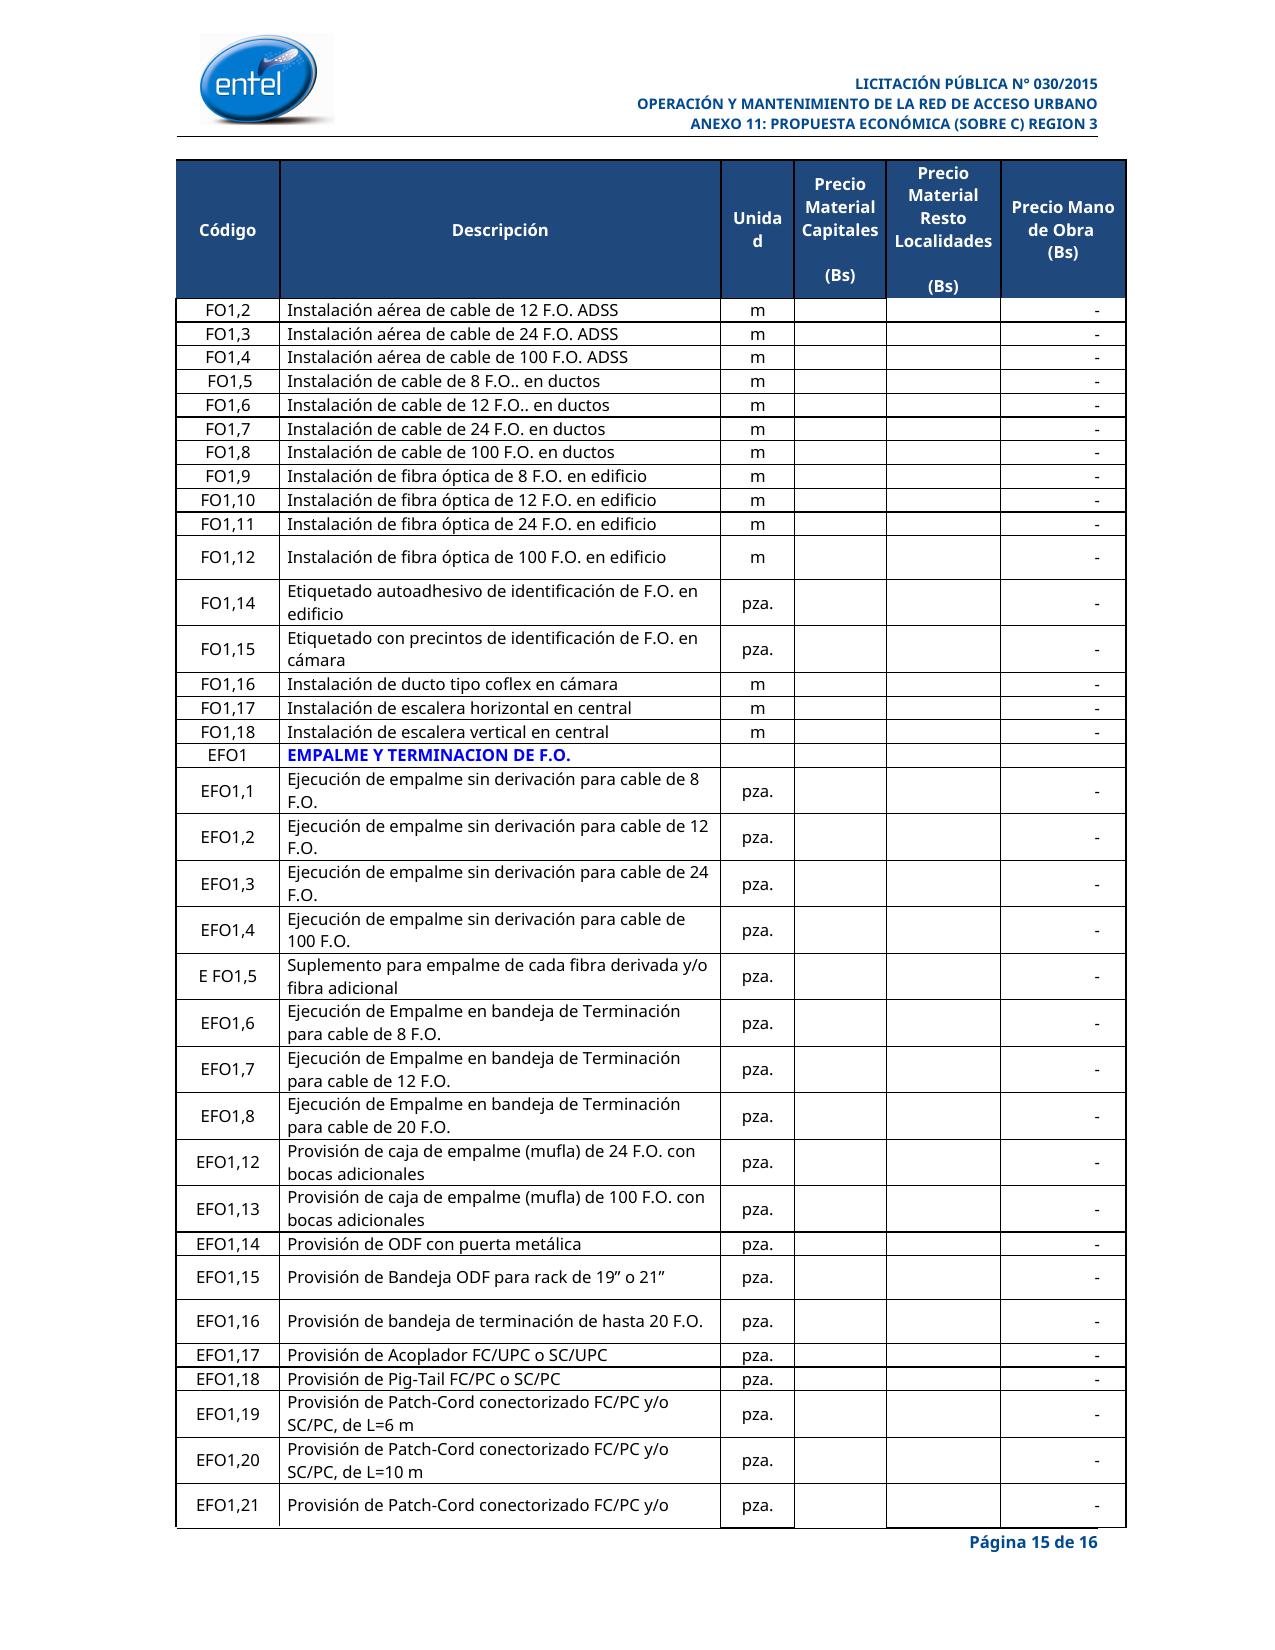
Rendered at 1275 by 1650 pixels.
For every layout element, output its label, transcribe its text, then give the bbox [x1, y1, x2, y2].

table_cell [887, 1186, 1000, 1231]
table_cell EFO1,2 [177, 814, 279, 860]
table_cell - [1001, 1256, 1125, 1299]
table_cell - [1001, 1344, 1125, 1366]
table_cell pza. [721, 1000, 794, 1046]
table_cell Instalación de fibra óptica de 12 F.O. en edificio [280, 489, 720, 511]
table_cell Provisión de caja de empalme (mufla) de 24 F.O. con bocas adicionales [280, 1140, 720, 1185]
table_cell EFO1,4 [177, 907, 279, 953]
table_cell FO1,9 [177, 465, 279, 488]
table_cell - [1001, 1093, 1125, 1138]
table_cell FO1,10 [177, 489, 279, 511]
table_cell EFO1,17 [177, 1344, 279, 1366]
table_cell pza. [721, 1438, 794, 1483]
table_cell [887, 536, 1000, 579]
table_cell Ejecución de empalme sin derivación para cable de 12 F.O. [280, 814, 720, 860]
table_cell EFO1,14 [177, 1233, 279, 1255]
table_cell [887, 441, 1000, 464]
table_cell [795, 673, 886, 696]
table_cell pza. [721, 768, 794, 813]
table_cell - [1001, 814, 1125, 860]
table_cell [887, 1256, 1000, 1299]
table_cell [795, 580, 886, 625]
table_cell [887, 861, 1000, 906]
table_cell - [1001, 1233, 1125, 1255]
table_cell Provisión de Pig-Tail FC/PC o SC/PC [280, 1368, 720, 1390]
table_cell FO1,3 [177, 323, 279, 345]
table_cell EFO1,12 [177, 1140, 279, 1185]
table_cell [887, 954, 1000, 999]
table_cell [1001, 744, 1125, 767]
table_cell pza. [721, 1256, 794, 1299]
table_cell Instalación de cable de 100 F.O. en ductos [280, 441, 720, 464]
table_cell EFO1,3 [177, 861, 279, 906]
table_cell [887, 1368, 1000, 1390]
table_cell [795, 1368, 886, 1390]
table_cell EMPALME Y TERMINACION DE F.O. [280, 744, 720, 767]
table_cell - [1001, 1047, 1125, 1092]
table_cell [795, 394, 886, 416]
table_cell EFO1,21 [177, 1484, 280, 1527]
table_cell [887, 394, 1000, 416]
table_cell FO1,12 [177, 536, 279, 579]
table_cell pza. [721, 954, 794, 999]
table_cell FO1,17 [177, 697, 279, 719]
table_cell [887, 697, 1000, 719]
table_cell [887, 626, 1000, 672]
table_cell [887, 1140, 1000, 1185]
table_cell - [1001, 907, 1125, 953]
table_cell - [1001, 861, 1125, 906]
table_cell [887, 1344, 1000, 1366]
table_cell [887, 513, 1000, 535]
table_header Precio Material Resto Localidades (Bs) [887, 161, 1000, 298]
table_cell pza. [721, 1093, 794, 1138]
table_cell - [1001, 489, 1125, 511]
table_cell m [721, 323, 794, 345]
table_cell pza. [721, 626, 794, 672]
table_cell Instalación de escalera vertical en central [280, 720, 720, 743]
table_cell - [1001, 418, 1125, 440]
table_cell Provisión de ODF con puerta metálica [280, 1233, 720, 1255]
table_cell [887, 907, 1000, 953]
table_cell [795, 697, 886, 719]
table_header Descripción [281, 161, 720, 298]
table_cell Ejecución de Empalme en bandeja de Terminación para cable de 20 F.O. [280, 1093, 720, 1138]
table_cell pza. [721, 1300, 794, 1343]
table_cell FO1,7 [177, 418, 279, 440]
table_cell m [721, 536, 794, 579]
table_cell [887, 814, 1000, 860]
table_cell [887, 1047, 1000, 1092]
table_cell EFO1,8 [177, 1093, 279, 1138]
table_cell - [1001, 954, 1125, 999]
table_cell Ejecución de empalme sin derivación para cable de 100 F.O. [280, 907, 720, 953]
table_cell m [721, 720, 794, 743]
table_cell [795, 299, 886, 321]
table_cell [887, 580, 1000, 625]
table_cell [887, 768, 1000, 813]
table_header Precio Mano de Obra (Bs) [1002, 161, 1125, 298]
table_cell FO1,8 [177, 441, 279, 464]
table_cell [795, 465, 886, 488]
table_cell - [1001, 768, 1125, 813]
table_cell [795, 1344, 886, 1366]
table_cell [795, 861, 886, 906]
table_cell m [721, 441, 794, 464]
table_cell Ejecución de Empalme en bandeja de Terminación para cable de 12 F.O. [280, 1047, 720, 1092]
table_cell FO1,18 [177, 720, 279, 743]
table_cell FO1,4 [177, 346, 279, 369]
table_cell [795, 907, 886, 953]
table_cell FO1,16 [177, 673, 279, 696]
picture [199, 33, 335, 125]
table_cell m [721, 697, 794, 719]
table_cell [887, 1438, 1000, 1483]
table_cell m [721, 299, 794, 321]
table_cell [887, 489, 1000, 511]
table_cell [795, 536, 886, 579]
table_cell [795, 323, 886, 345]
table_cell Instalación de fibra óptica de 24 F.O. en edificio [280, 513, 720, 535]
table_cell EFO1,16 [177, 1300, 279, 1343]
table_cell m [721, 346, 794, 369]
table_cell Provisión de caja de empalme (mufla) de 100 F.O. con bocas adicionales [280, 1186, 720, 1231]
table_cell EFO1,6 [177, 1000, 279, 1046]
table_cell [795, 626, 886, 672]
table_cell [795, 1484, 886, 1527]
table_cell [795, 744, 886, 767]
table_cell pza. [721, 580, 794, 625]
table_cell [887, 1391, 1000, 1437]
table_cell [887, 465, 1000, 488]
table_cell - [1001, 1391, 1125, 1437]
table_cell [887, 673, 1000, 696]
table_cell [795, 441, 886, 464]
table_cell FO1,11 [177, 513, 279, 535]
table_cell EFO1,15 [177, 1256, 279, 1299]
table_cell pza. [721, 1233, 794, 1255]
table_cell [795, 768, 886, 813]
table_cell [887, 418, 1000, 440]
table_cell EFO1,19 [177, 1391, 279, 1437]
table_cell - [1001, 697, 1125, 719]
table_cell - [1001, 1300, 1125, 1343]
table_cell m [721, 465, 794, 488]
table_cell [795, 1391, 886, 1437]
table_cell Instalación aérea de cable de 24 F.O. ADSS [280, 323, 720, 345]
table_cell Suplemento para empalme de cada fibra derivada y/o fibra adicional [280, 954, 720, 999]
table_cell Ejecución de empalme sin derivación para cable de 24 F.O. [280, 861, 720, 906]
table_cell [795, 370, 886, 393]
table_header Código [176, 161, 279, 298]
table_cell m [721, 673, 794, 696]
table_header Precio Material Capitales (Bs) [795, 161, 885, 298]
table_cell [795, 1000, 886, 1046]
table_cell - [1001, 720, 1125, 743]
table_cell m [721, 489, 794, 511]
table_cell [795, 1093, 886, 1138]
table_cell - [1001, 673, 1125, 696]
table_cell [887, 1093, 1000, 1138]
table_cell [887, 1300, 1000, 1343]
table_cell FO1,2 [177, 299, 279, 321]
table_cell [795, 1300, 886, 1343]
table_cell Provisión de bandeja de terminación de hasta 20 F.O. [280, 1300, 720, 1343]
table_cell - [1001, 394, 1125, 416]
table_cell [795, 1047, 886, 1092]
table_cell - [1001, 513, 1125, 535]
table_cell EFO1,7 [177, 1047, 279, 1092]
table_cell [795, 1233, 886, 1255]
table_cell [887, 323, 1000, 345]
table_cell - [1001, 1186, 1125, 1231]
table_cell Etiquetado con precintos de identificación de F.O. en cámara [280, 626, 720, 672]
table_cell Ejecución de empalme sin derivación para cable de 8 F.O. [280, 768, 720, 813]
table_cell [887, 298, 1000, 321]
table_cell - [1001, 465, 1125, 488]
table_cell m [721, 394, 794, 416]
table_cell - [1001, 441, 1125, 464]
table_cell EFO1 [177, 744, 279, 767]
table_cell [887, 744, 1000, 767]
table_cell [795, 513, 886, 535]
table_cell [795, 814, 886, 860]
table_cell - [1001, 1000, 1125, 1046]
table_cell - [1001, 536, 1125, 579]
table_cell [280, 1484, 720, 1527]
table_cell [795, 489, 886, 511]
table_cell Instalación de fibra óptica de 8 F.O. en edificio [280, 465, 720, 488]
table_cell [887, 1000, 1000, 1046]
table_cell [795, 1186, 886, 1231]
table_cell [795, 418, 886, 440]
table_cell pza. [721, 1047, 794, 1092]
table_cell Instalación de cable de 8 F.O.. en ductos [280, 370, 720, 393]
table_cell Provisión de Bandeja ODF para rack de 19” o 21” [280, 1256, 720, 1299]
table_cell [721, 744, 794, 767]
table_cell Instalación de fibra óptica de 100 F.O. en edificio [280, 536, 720, 579]
table_cell - [1001, 1140, 1125, 1185]
table_cell m [721, 418, 794, 440]
table_cell pza. [721, 1344, 794, 1366]
table_cell [795, 954, 886, 999]
table_cell pza. [721, 1186, 794, 1231]
table_cell FO1,15 [177, 626, 279, 672]
table_cell pza. [721, 1140, 794, 1185]
table_cell Instalación de ducto tipo coflex en cámara [280, 673, 720, 696]
table_cell [887, 1484, 1000, 1527]
table_cell [795, 346, 886, 369]
table_cell [887, 720, 1000, 743]
table_cell Instalación de escalera horizontal en central [280, 697, 720, 719]
table_cell m [721, 513, 794, 535]
table_cell Instalación de cable de 24 F.O. en ductos [280, 418, 720, 440]
table_cell - [1001, 370, 1125, 393]
table_cell Etiquetado autoadhesivo de identificación de F.O. en edificio [280, 580, 720, 625]
table_cell - [1001, 580, 1125, 625]
table_cell [887, 346, 1000, 369]
table_cell FO1,5 [177, 370, 279, 393]
table_cell EFO1,13 [177, 1186, 279, 1231]
table_cell EFO1,18 [177, 1368, 279, 1390]
table_cell [887, 370, 1000, 393]
table_cell Provisión de Patch-Cord conectorizado FC/PC y/o SC/PC, de L=6 m [280, 1391, 720, 1437]
table_header Unidad [722, 161, 793, 298]
table_cell - [1001, 1368, 1125, 1390]
table_cell pza. [721, 1368, 794, 1390]
table_cell [795, 1438, 886, 1483]
table_cell EFO1,1 [177, 768, 279, 813]
table_cell Instalación de cable de 12 F.O.. en ductos [280, 394, 720, 416]
table_cell - [1001, 323, 1125, 345]
table_cell Provisión de Acoplador FC/UPC o SC/UPC [280, 1344, 720, 1366]
table_cell - [1001, 346, 1125, 369]
table_cell pza. [721, 1391, 794, 1437]
table_cell FO1,6 [177, 394, 279, 416]
table_cell - [1001, 626, 1125, 672]
table_cell m [721, 370, 794, 393]
table_cell pza. [721, 814, 794, 860]
table_cell Instalación aérea de cable de 100 F.O. ADSS [280, 346, 720, 369]
table_cell [795, 1140, 886, 1185]
table_cell pza. [721, 907, 794, 953]
table_cell EFO1,20 [177, 1438, 279, 1483]
table_cell Ejecución de Empalme en bandeja de Terminación para cable de 8 F.O. [280, 1000, 720, 1046]
table_cell Instalación aérea de cable de 12 F.O. ADSS [280, 299, 720, 321]
table_cell - [1001, 1484, 1125, 1527]
table_cell [795, 720, 886, 743]
table_cell pza. [721, 1484, 794, 1527]
table_cell FO1,14 [177, 580, 279, 625]
table_cell E FO1,5 [177, 954, 279, 999]
table_cell - [1001, 1438, 1125, 1483]
table_cell [795, 1256, 886, 1299]
table_cell pza. [721, 861, 794, 906]
table_cell Provisión de Patch-Cord conectorizado FC/PC y/o SC/PC, de L=10 m [280, 1438, 720, 1483]
table_cell [887, 1233, 1000, 1255]
table_cell - [1001, 298, 1125, 321]
